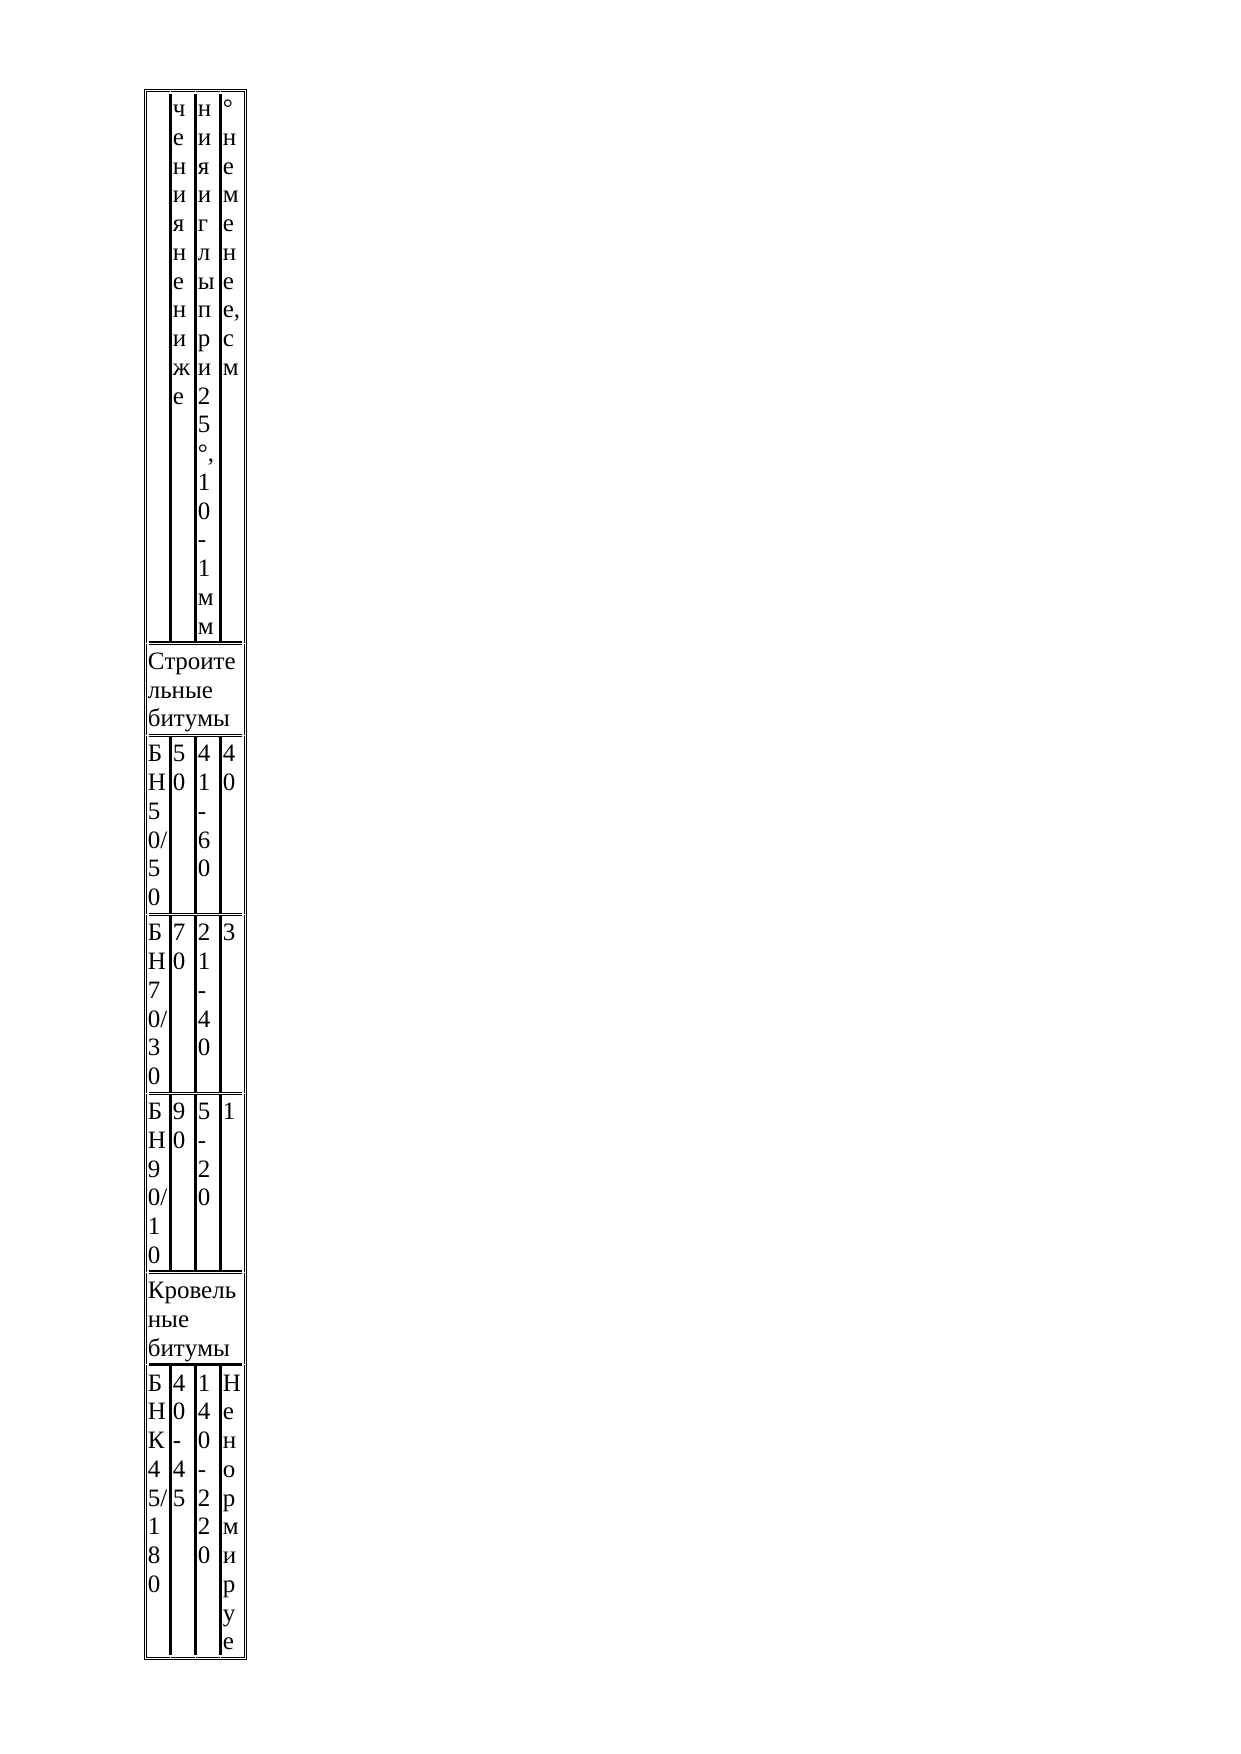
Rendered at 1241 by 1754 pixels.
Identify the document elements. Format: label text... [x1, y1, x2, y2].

table_cell Кровельные битумы [147, 1270, 244, 1363]
table_header Марка битума [147, 92, 170, 641]
table_cell Не нормируется [220, 1363, 245, 1657]
table_cell 5-20 [197, 1095, 219, 1270]
table_cell 21-40 [197, 916, 219, 1091]
table_cell 90 [172, 1095, 194, 1270]
table_cell 40 [220, 734, 245, 913]
table_cell БНК 45/180 [145, 1363, 170, 1657]
table_cell 41-60 [197, 737, 219, 913]
table_cell Строительные битумы [147, 641, 244, 734]
table_cell БН 70/30 [145, 913, 170, 1091]
table_cell 3 [220, 913, 245, 1091]
table_cell 40-45 [170, 1366, 195, 1657]
table_cell 70 [172, 916, 194, 1091]
table_cell БН 50/50 [145, 734, 170, 913]
table_cell 140-220 [195, 1366, 220, 1657]
table_cell 50 [172, 737, 194, 913]
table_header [220, 92, 244, 641]
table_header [195, 92, 220, 641]
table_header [170, 92, 195, 641]
table_cell БН 90/10 [147, 1091, 169, 1270]
table_cell 1 [222, 1091, 244, 1270]
